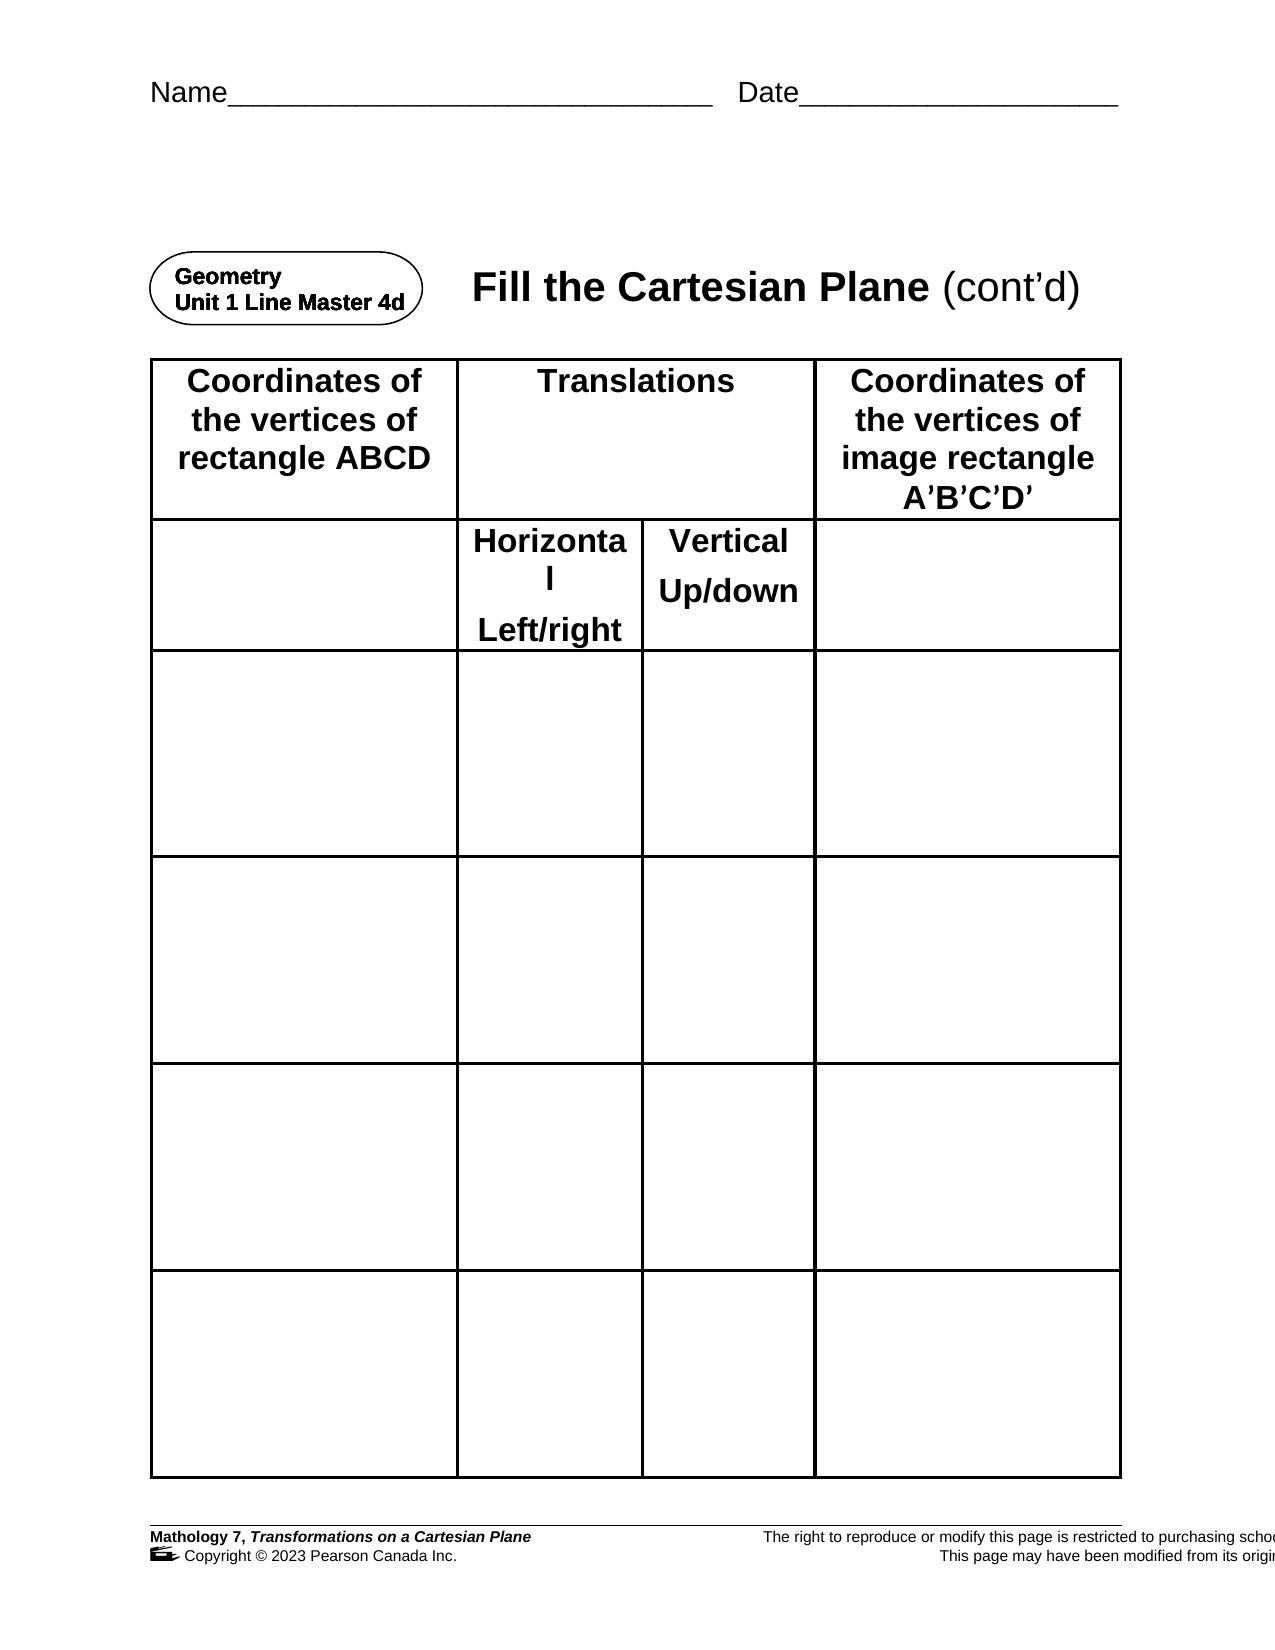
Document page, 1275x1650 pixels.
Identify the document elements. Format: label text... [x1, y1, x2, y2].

table_cell [153, 1065, 456, 1269]
table_cell [459, 858, 641, 1062]
picture [150, 1546, 180, 1561]
table_cell [644, 1065, 813, 1269]
table_cell [644, 652, 813, 855]
table_cell [153, 858, 456, 1062]
table_cell [817, 652, 1119, 855]
table_cell [153, 652, 456, 855]
table_cell [459, 1065, 641, 1269]
table_cell Horizontal Left/right [459, 521, 641, 648]
table_cell [644, 858, 813, 1062]
table_cell [817, 858, 1119, 1062]
table_header Translations [459, 361, 813, 517]
table_cell [817, 521, 1119, 648]
table_cell [817, 1065, 1119, 1269]
table_header Coordinates of the vertices of rectangle ABCD [153, 361, 456, 517]
table_cell Vertical Up/down [644, 521, 813, 648]
table_header Coordinates of the vertices of image rectangle A’B’C’D’ [817, 361, 1119, 517]
table_cell [817, 1272, 1119, 1476]
table_cell [153, 521, 456, 648]
table_cell [644, 1272, 813, 1476]
table_cell [153, 1272, 456, 1476]
table_cell [459, 652, 641, 855]
table_cell [459, 1272, 641, 1476]
